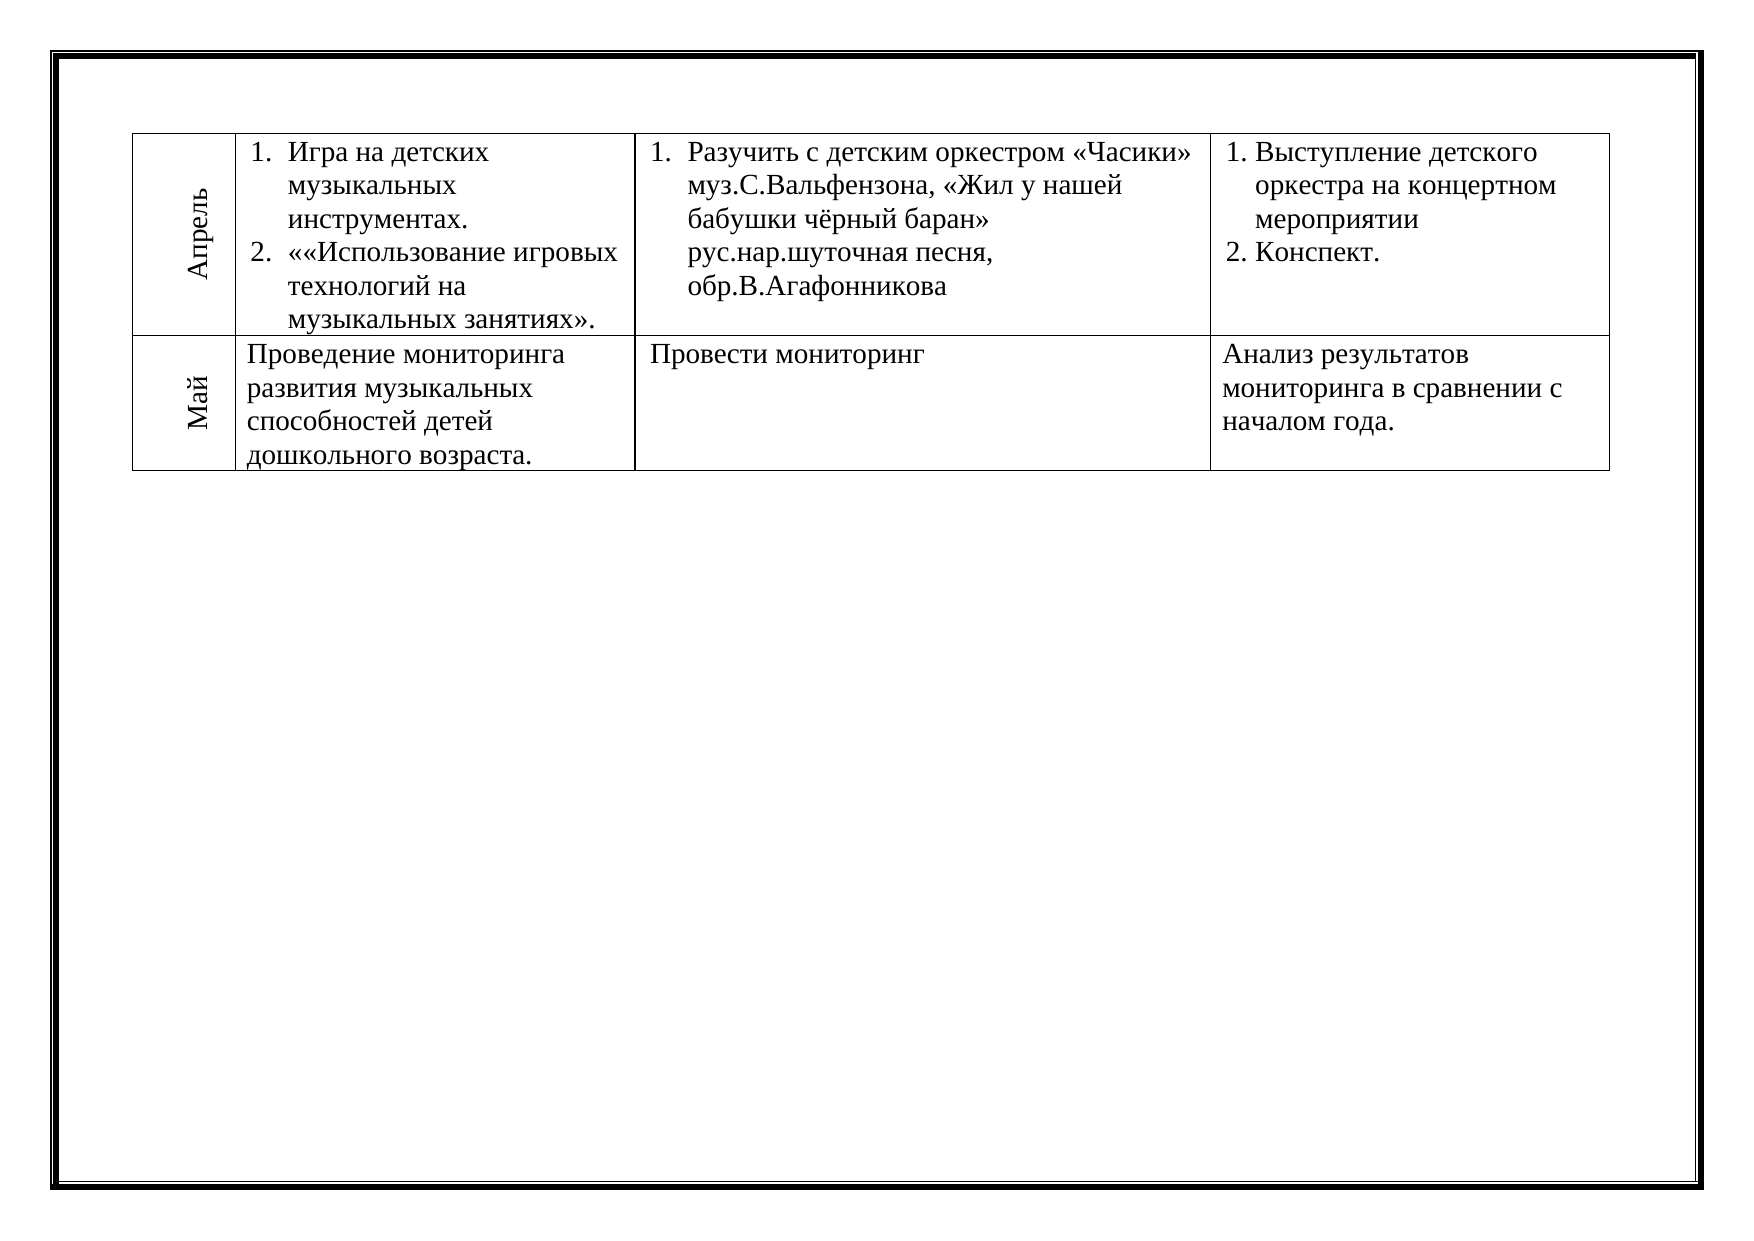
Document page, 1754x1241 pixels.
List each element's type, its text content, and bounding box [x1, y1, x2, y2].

table_cell Выступление детского оркестра на концертном мероприятии Конспект. [1211, 134, 1609, 335]
table_cell Анализ результатов мониторинга в сравнении с началом года. [1211, 336, 1609, 470]
table_cell Игра на детских музыкальных инструментах. ««Использование игровых технологий на музыкальных занятиях». [236, 134, 634, 335]
table_cell Проведение мониторинга развития музыкальных способностей детей дошкольного возраста. [236, 336, 634, 470]
table_cell Апрель [133, 134, 235, 335]
table_cell Май [133, 336, 235, 470]
table_cell Разучить с детским оркестром «Часики» муз.С.Вальфензона, «Жил у нашей бабушки чёрный баран» рус.нар.шуточная песня, обр.В.Агафонникова [636, 134, 1210, 335]
table_cell Провести мониторинг [636, 336, 1210, 470]
